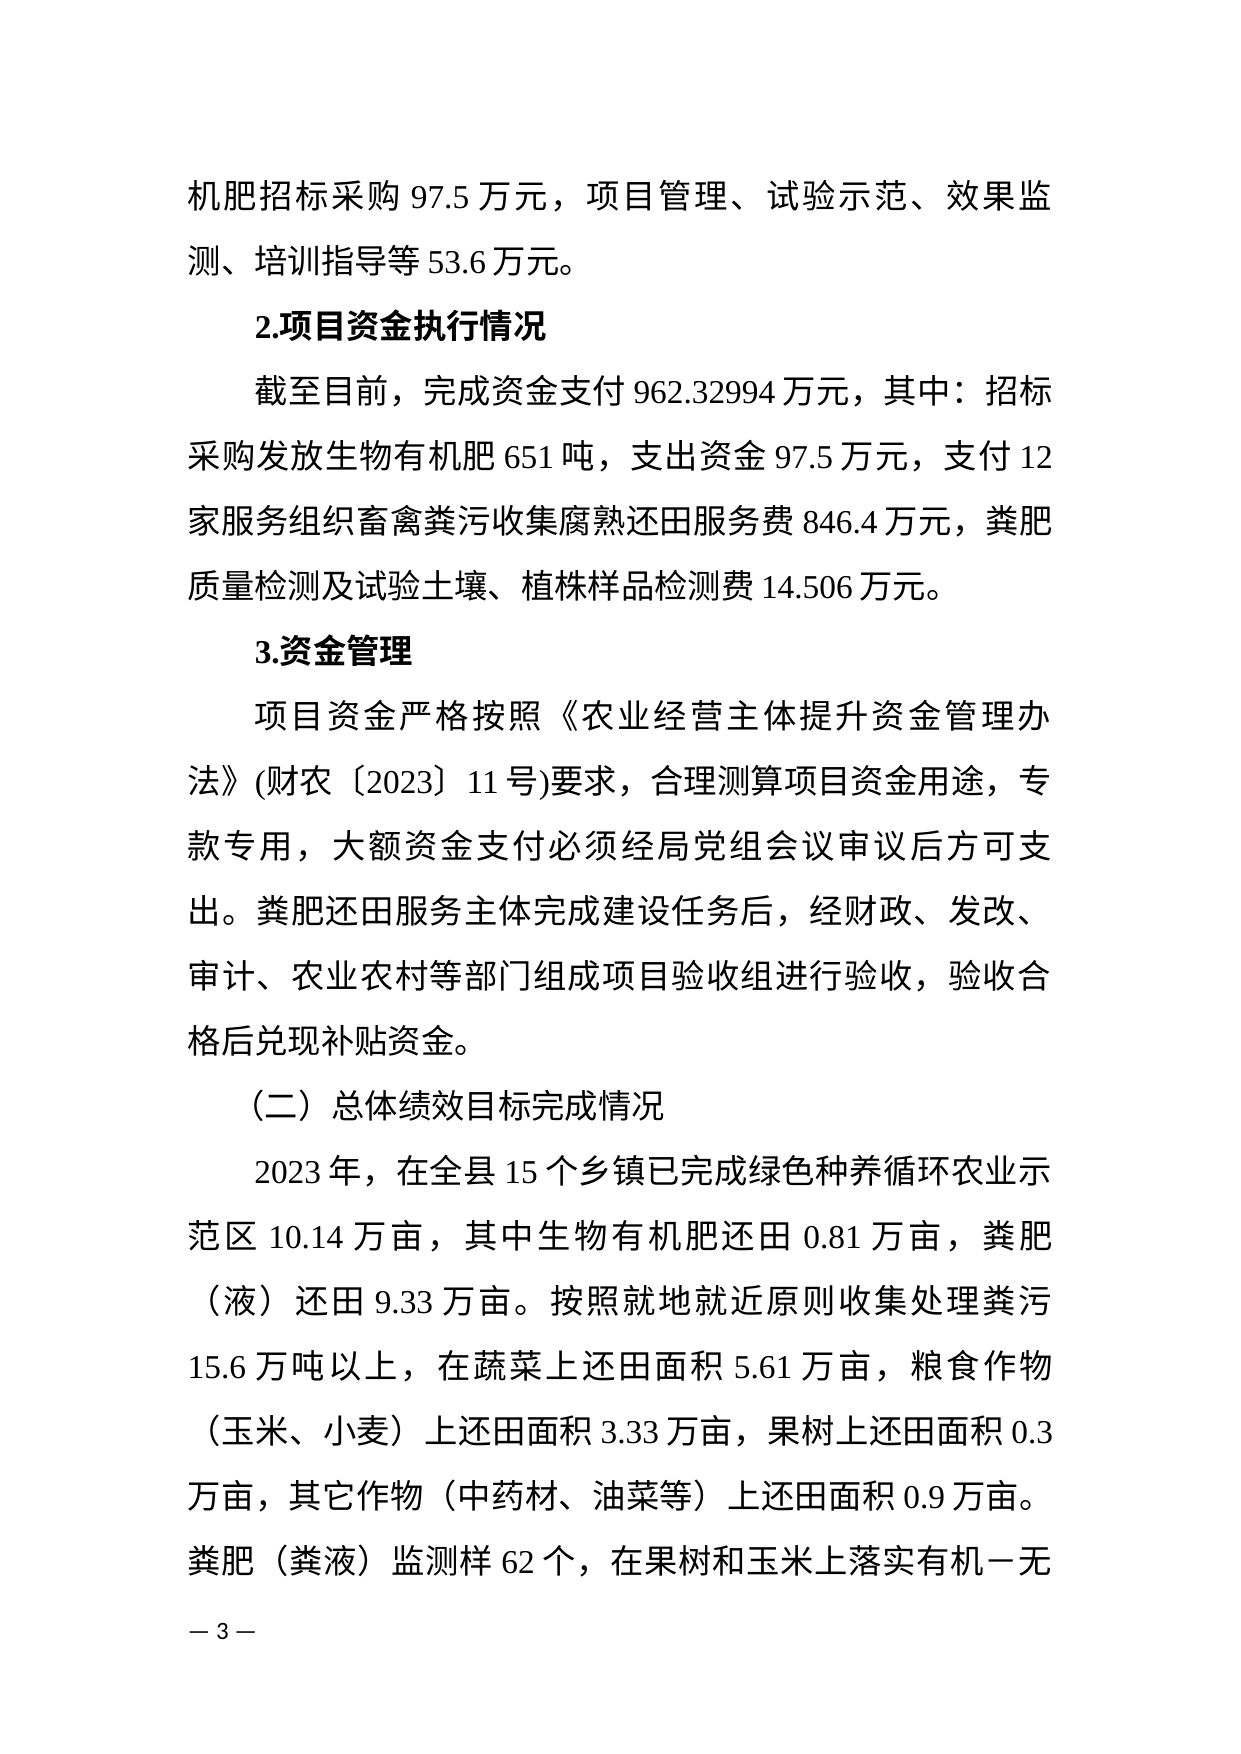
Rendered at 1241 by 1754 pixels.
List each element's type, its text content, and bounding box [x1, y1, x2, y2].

list 3.资金管理 [187, 617, 1053, 682]
text 项目资金严格按照《农业经营主体提升资金管理办法》(财农〔2023〕11号)要求，合理测算项目资金用途，专款专用，大额资金支付必须经局党组会议审议后方可支出。粪肥还田服务主体完成建设任务后，经财政、发改、审计、农业农村等部门组成项目验收组进行验收，验收合格后兑现补贴资金。 [187, 682, 1053, 1072]
text 截至目前，完成资金支付962.32994万元，其中：招标采购发放生物有机肥651吨，支出资金97.5万元，支付12家服务组织畜禽粪污收集腐熟还田服务费846.4万元，粪肥质量检测及试验土壤、植株样品检测费14.506万元。 [187, 357, 1053, 617]
list 2.项目资金执行情况 [187, 292, 1053, 357]
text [187, 162, 1053, 292]
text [187, 1137, 1053, 1592]
list 总体绩效目标完成情况 [187, 1072, 1053, 1137]
